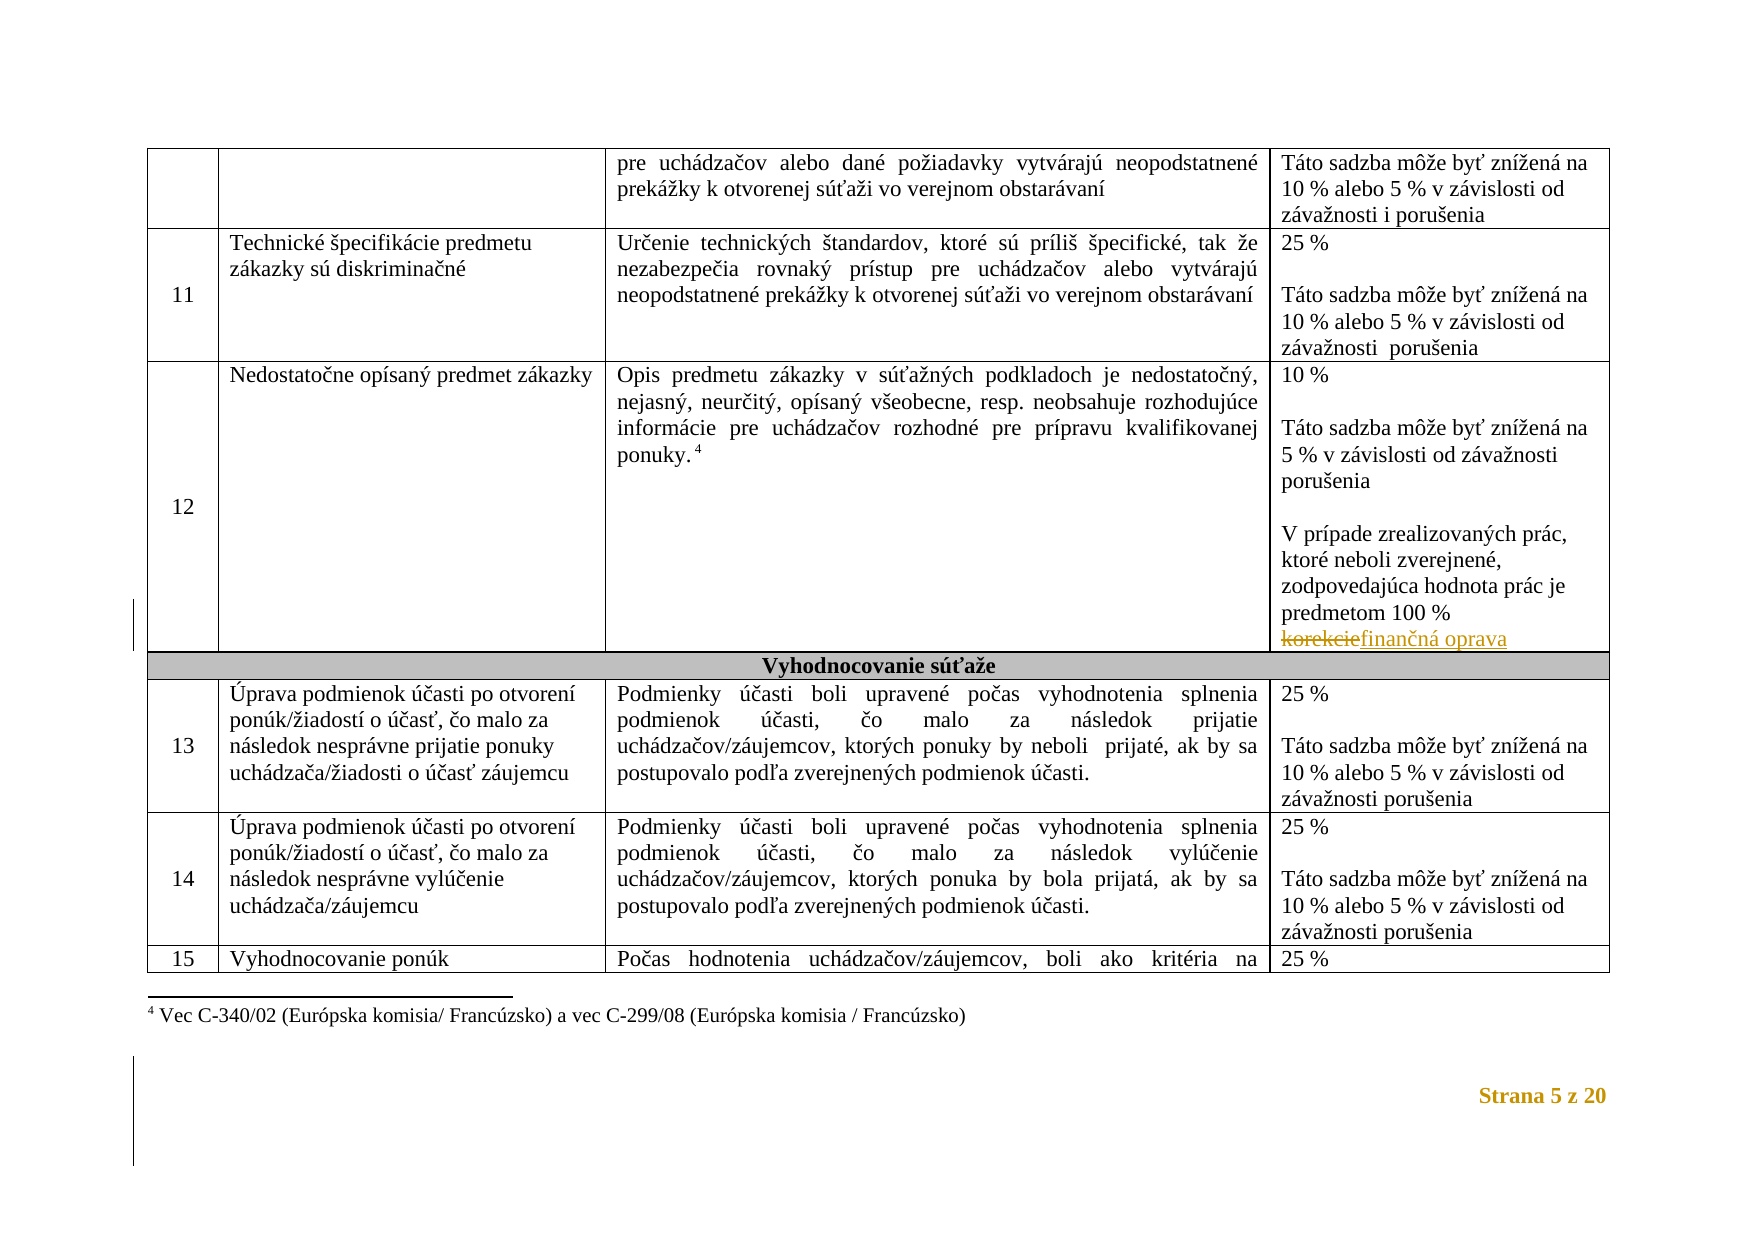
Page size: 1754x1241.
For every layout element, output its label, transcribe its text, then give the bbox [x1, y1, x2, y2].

table_cell Podmienky účasti boli upravené počas vyhodnotenia splnenia podmienok účasti, čo malo za následok prijatie uchádzačov/záujemcov, ktorých ponuky by neboli prijaté, ak by sa postupovalo podľa zverejnených podmienok účasti. [606, 680, 1269, 812]
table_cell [606, 149, 1269, 228]
table_cell Podmienky účasti boli upravené počas vyhodnotenia splnenia podmienok účasti, čo malo za následok vylúčenie uchádzačov/záujemcov, ktorých ponuka by bola prijatá, ak by sa postupovalo podľa zverejnených podmienok účasti. [606, 813, 1269, 944]
table_cell 12 [148, 362, 218, 651]
table_cell 10 [148, 149, 218, 228]
table_cell 14 [148, 813, 218, 944]
table_cell Opis predmetu zákazky v súťažných podkladoch je nedostatočný, nejasný, neurčitý, opísaný všeobecne, resp. neobsahuje rozhodujúce informácie pre uchádzačov rozhodné pre prípravu kvalifikovanej ponuky. [606, 362, 1269, 651]
table_cell Nedostatočne opísaný predmet zákazky [219, 362, 605, 651]
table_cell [1271, 149, 1609, 228]
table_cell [219, 149, 605, 228]
table_cell Určenie technických štandardov, ktoré sú príliš špecifické, tak že nezabezpečia rovnaký prístup pre uchádzačov alebo vytvárajú neopodstatnené prekážky k otvorenej súťaži vo verejnom obstarávaní [606, 229, 1269, 361]
table_cell 25 % Táto sadzba môže byť znížená na 10 % alebo 5 % v závislosti od závažnosti porušenia [1271, 680, 1609, 812]
table_cell 10 % Táto sadzba môže byť znížená na 5 % v závislosti od závažnosti porušenia V prípade zrealizovaných prác, ktoré neboli zverejnené, zodpovedajúca hodnota prác je predmetom 100 % [1271, 362, 1609, 651]
table_cell Vyhodnocovanie súťaže [148, 653, 1609, 679]
table_cell Úprava podmienok účasti po otvorení ponúk/žiadostí o účasť, čo malo za následok nesprávne vylúčenie uchádzača/záujemcu [219, 813, 605, 944]
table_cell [219, 946, 605, 972]
table_cell 11 [148, 229, 218, 361]
table_cell 13 [148, 680, 218, 812]
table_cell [1271, 946, 1609, 972]
table_cell 25 % Táto sadzba môže byť znížená na 10 % alebo 5 % v závislosti od závažnosti porušenia [1271, 229, 1609, 361]
table_cell Úprava podmienok účasti po otvorení ponúk/žiadostí o účasť, čo malo za následok nesprávne prijatie ponuky uchádzača/žiadosti o účasť záujemcu [219, 680, 605, 812]
table_cell 25 % Táto sadzba môže byť znížená na 10 % alebo 5 % v závislosti od závažnosti porušenia [1271, 813, 1609, 944]
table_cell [606, 946, 1269, 972]
table_cell 15 [148, 946, 218, 972]
table_cell Technické špecifikácie predmetu zákazky sú diskriminačné [219, 229, 605, 361]
